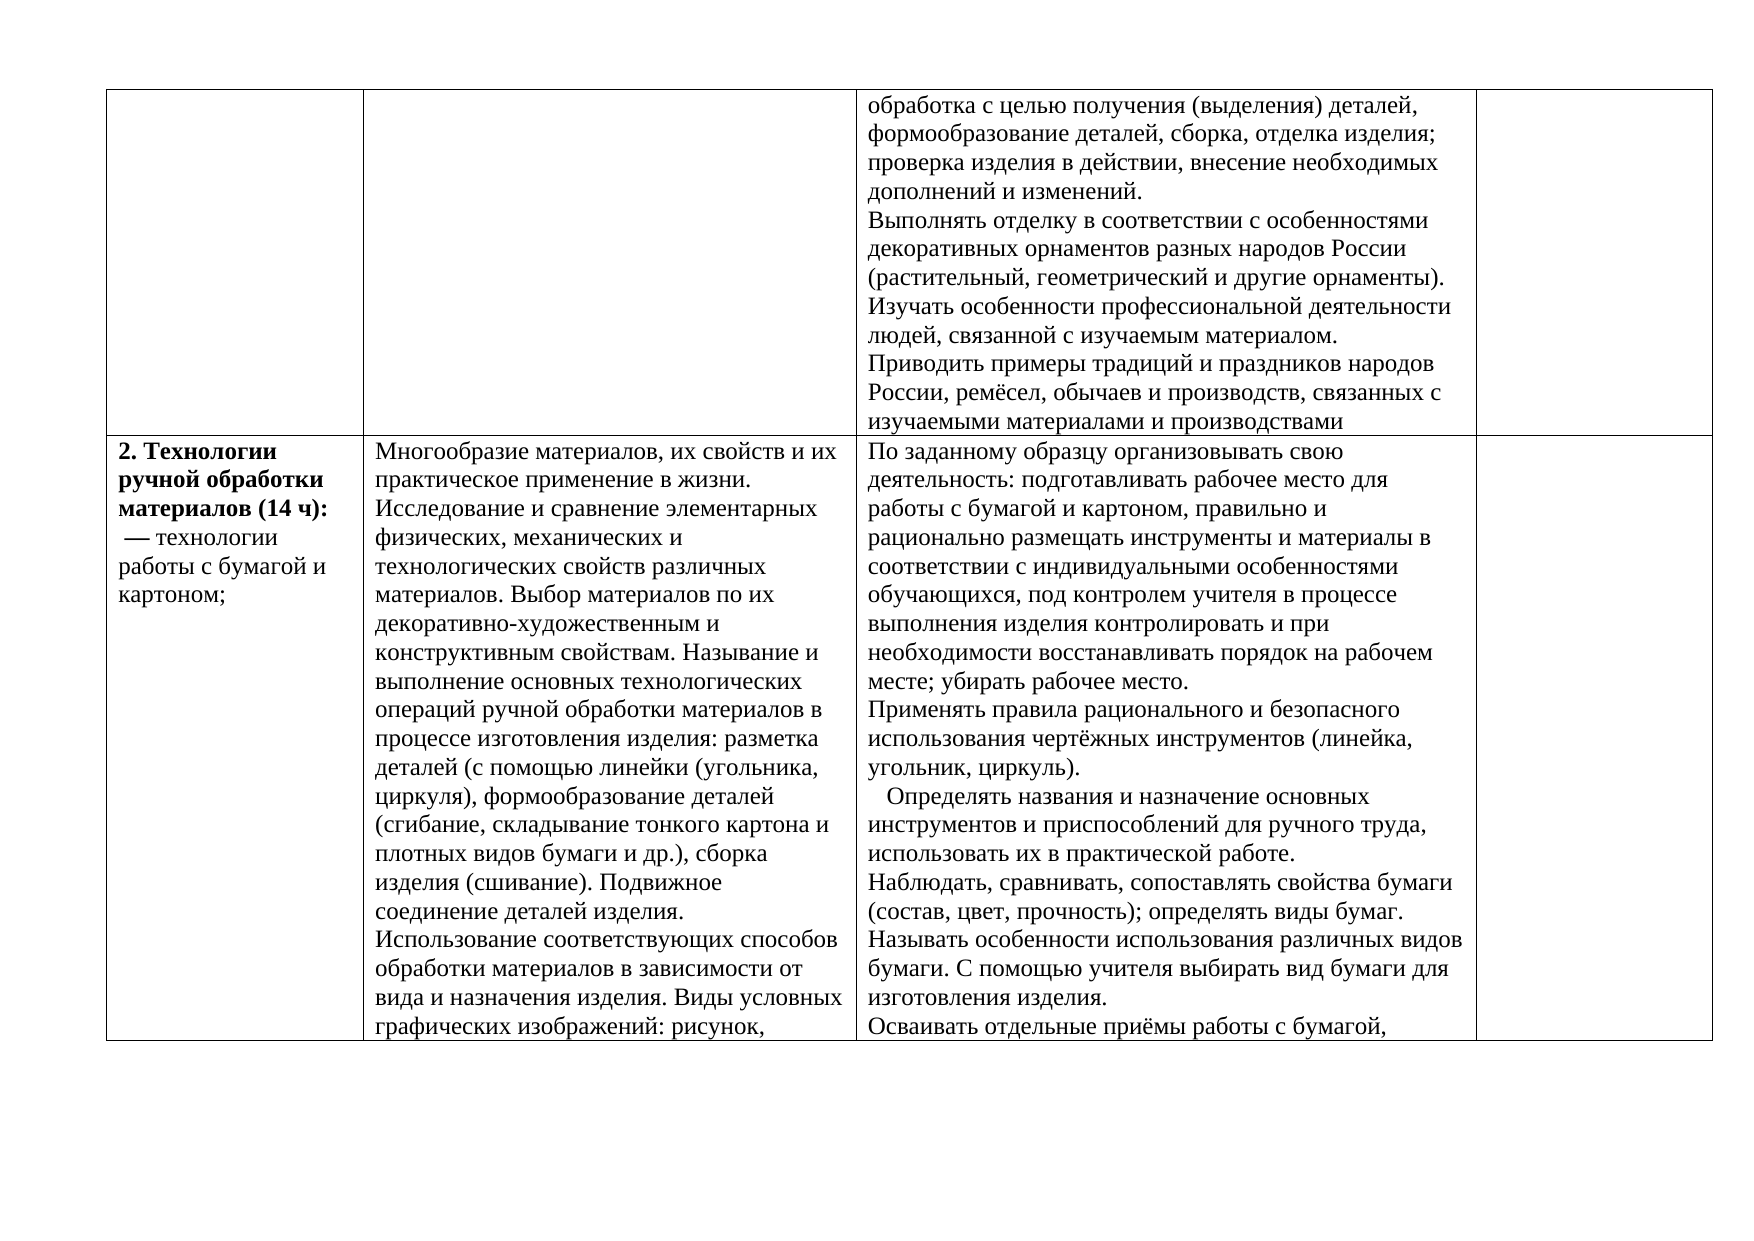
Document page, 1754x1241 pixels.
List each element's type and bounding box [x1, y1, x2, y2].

table_cell [107, 436, 363, 1039]
table_cell [364, 90, 856, 435]
table_cell [857, 436, 1476, 1039]
table_cell [1477, 90, 1712, 435]
table_cell [107, 90, 363, 435]
table_cell [857, 90, 1476, 435]
table_cell [1477, 436, 1712, 1039]
table_cell [364, 436, 856, 1039]
